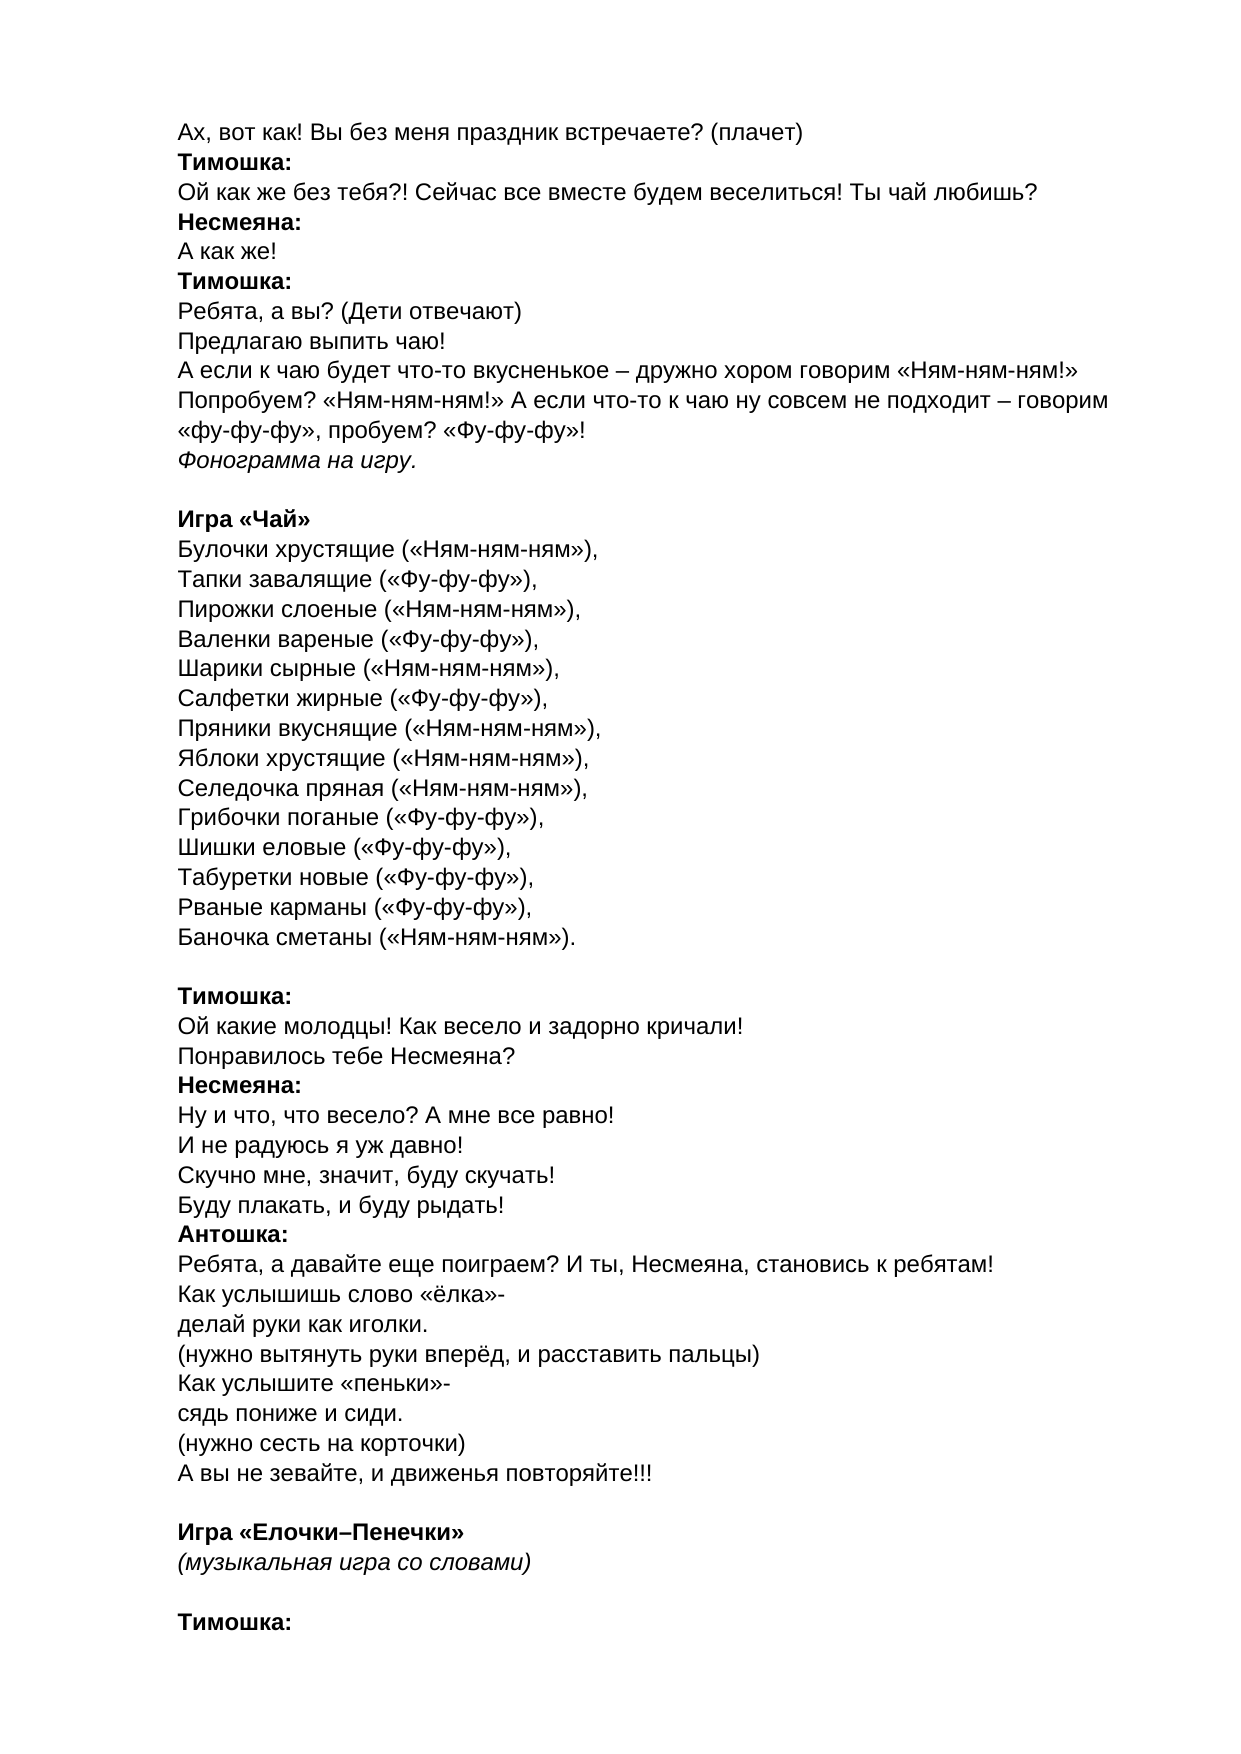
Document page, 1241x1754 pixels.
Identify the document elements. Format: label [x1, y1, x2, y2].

text [177, 118, 1152, 1635]
